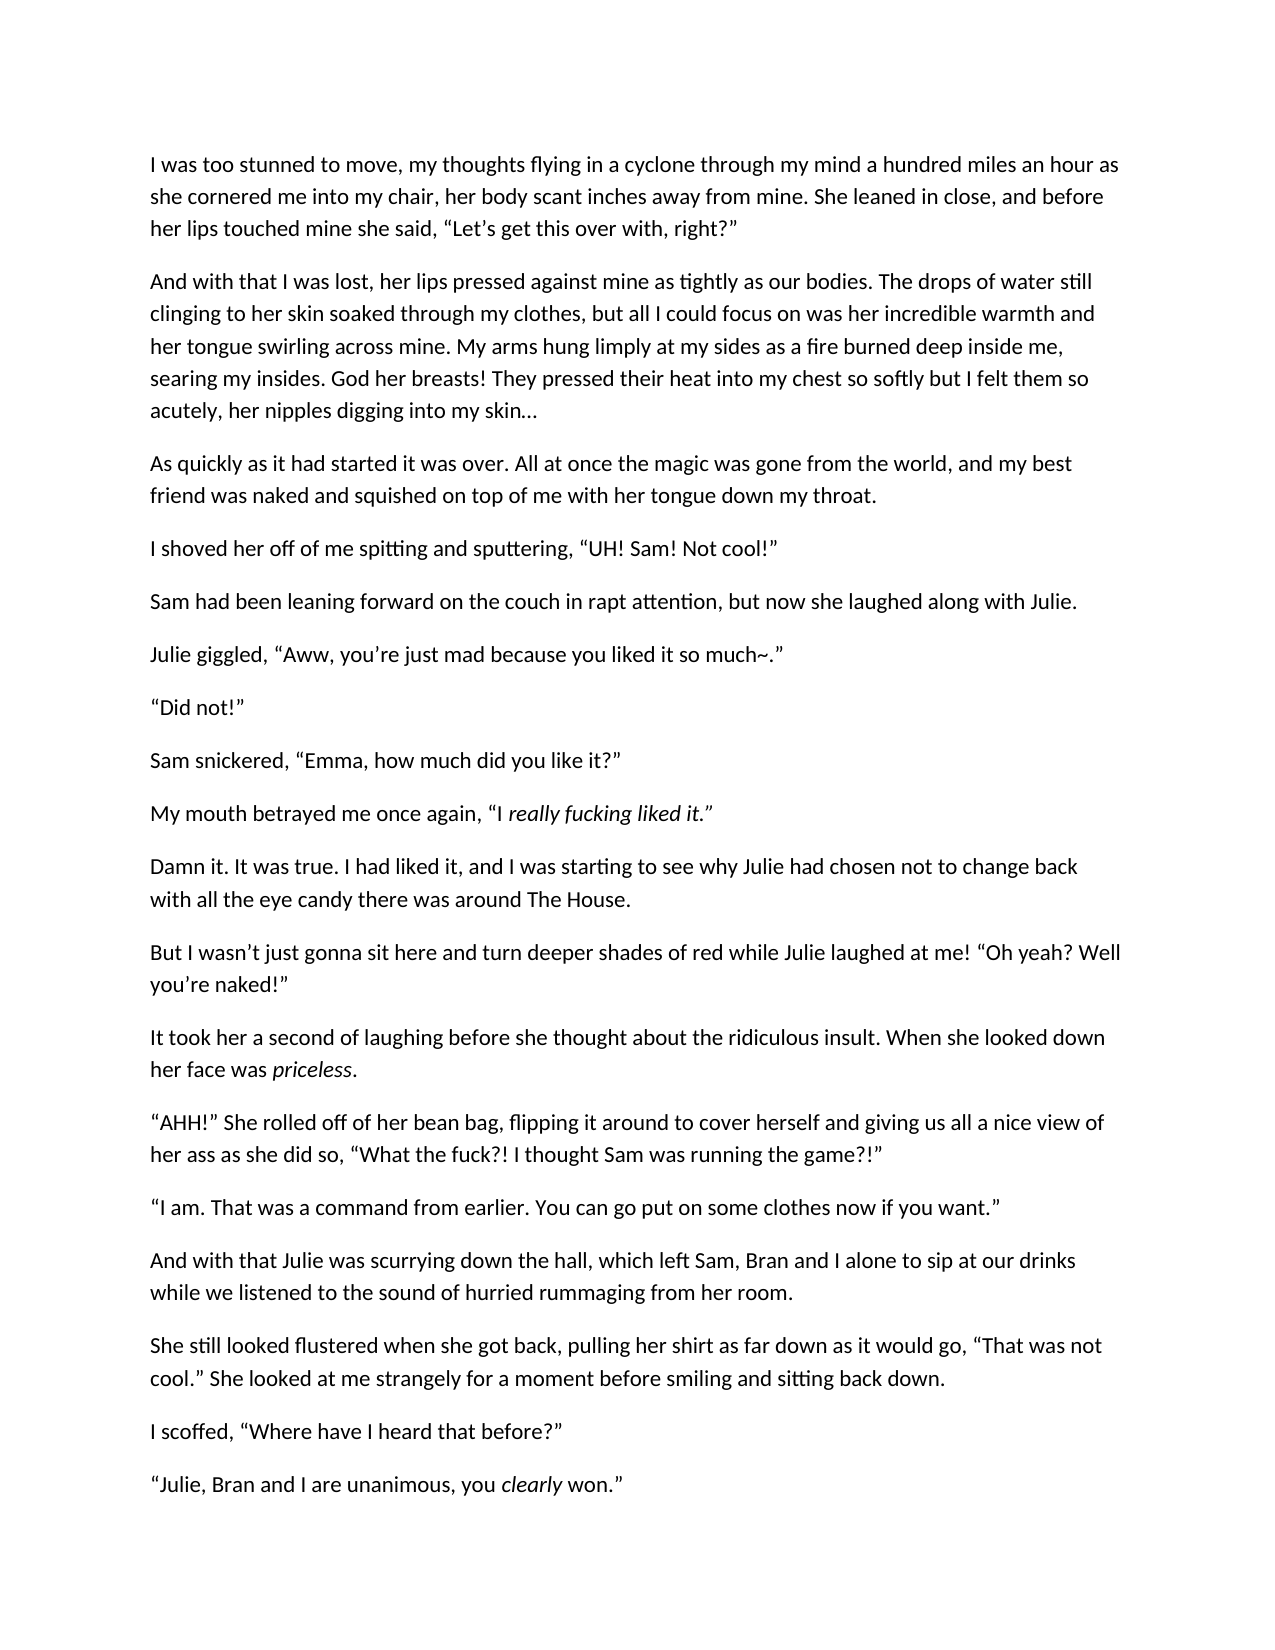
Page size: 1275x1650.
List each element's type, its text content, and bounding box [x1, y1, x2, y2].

text Damn it. It was true. I had liked it, and I was starting to see why Julie had chosen not to change back with all the eye candy there was around The House. [150, 852, 1125, 913]
text “I am. That was a command from earlier. You can go put on some clothes now if you want.” [150, 1193, 1125, 1221]
text “Did not!” [150, 693, 1125, 721]
text Sam had been leaning forward on the couch in rapt attention, but now she laughed along with Julie. [150, 587, 1125, 615]
text I shoved her off of me spitting and sputtering, “UH! Sam! Not cool!” [150, 534, 1125, 562]
text My mouth betrayed me once again, “I really fucking liked it.” [150, 799, 1125, 827]
text I was too stunned to move, my thoughts flying in a cyclone through my mind a hundred miles an hour as she cornered me into my chair, her body scant inches away from mine. She leaned in close, and before her lips touched mine she said, “Let’s get this over with, right?” [150, 150, 1125, 242]
text But I wasn’t just gonna sit here and turn deeper shades of red while Julie laughed at me! “Oh yeah? Well you’re naked!” [150, 938, 1125, 998]
text As quickly as it had started it was over. All at once the magic was gone from the world, and my best friend was naked and squished on top of me with her tongue down my throat. [150, 449, 1125, 509]
text It took her a second of laughing before she thought about the ridiculous insult. When she looked down her face was priceless. [150, 1023, 1125, 1083]
text I scoffed, “Where have I heard that before?” [150, 1417, 1125, 1445]
text Sam snickered, “Emma, how much did you like it?” [150, 746, 1125, 774]
text And with that I was lost, her lips pressed against mine as tightly as our bodies. The drops of water still clinging to her skin soaked through my clothes, but all I could focus on was her incredible warmth and her tongue swirling across mine. My arms hung limply at my sides as a fire burned deep inside me, searing my insides. God her breasts! They pressed their heat into my chest so softly but I felt them so acutely, her nipples digging into my skin… [150, 267, 1125, 424]
text “Julie, Bran and I are unanimous, you clearly won.” [150, 1470, 1125, 1498]
text “AHH!” She rolled off of her bean bag, flipping it around to cover herself and giving us all a nice view of her ass as she did so, “What the fuck?! I thought Sam was running the game?!” [150, 1108, 1125, 1168]
text Julie giggled, “Aww, you’re just mad because you liked it so much~.” [150, 640, 1125, 668]
text She still looked flustered when she got back, pulling her shirt as far down as it would go, “That was not cool.” She looked at me strangely for a moment before smiling and sitting back down. [150, 1332, 1125, 1392]
text And with that Julie was scurrying down the hall, which left Sam, Bran and I alone to sip at our drinks while we listened to the sound of hurried rummaging from her room. [150, 1246, 1125, 1307]
